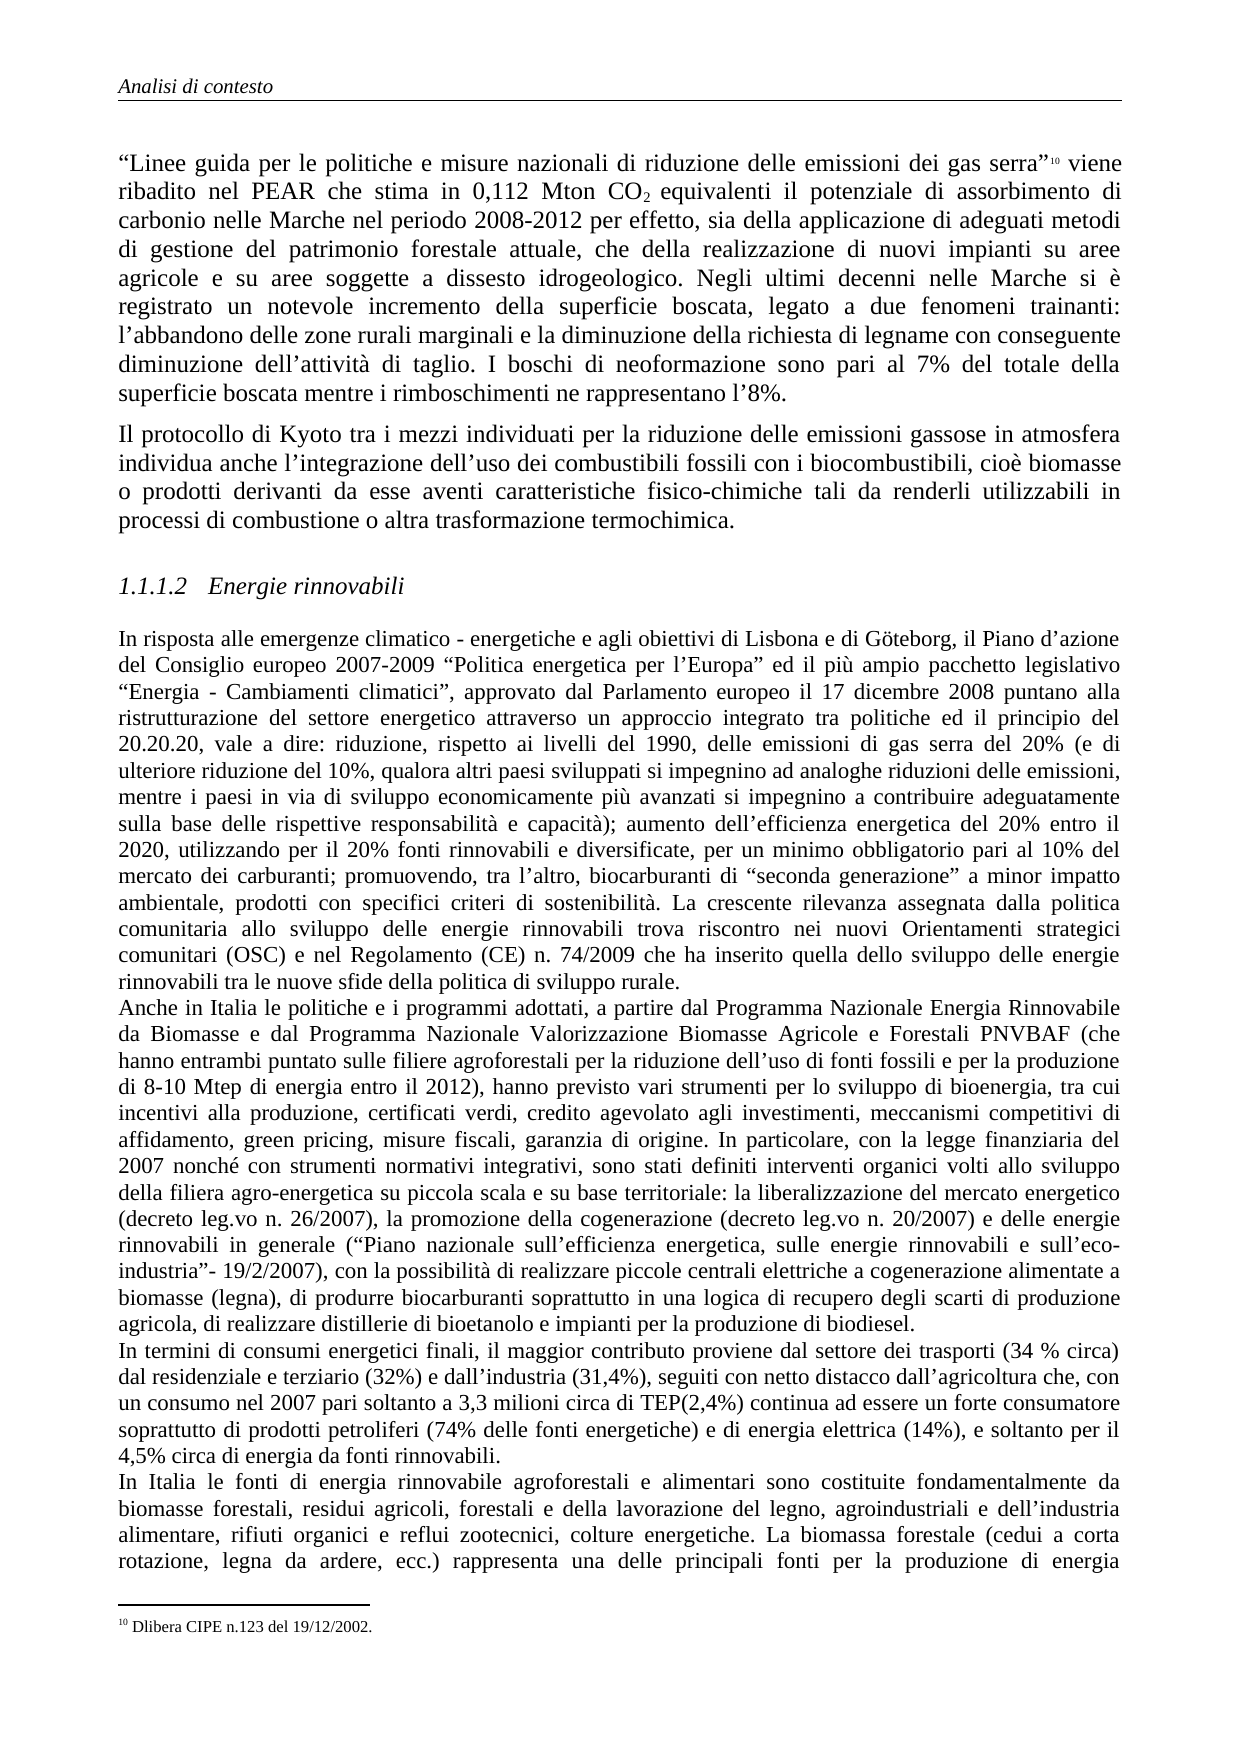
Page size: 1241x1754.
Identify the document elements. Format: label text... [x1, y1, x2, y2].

subtitle Energie rinnovabili [118, 571, 1122, 600]
text In termini di consumi energetici finali, il maggior contributo proviene dal settore dei trasporti (34 % circa) dal residenziale e terziario (32%) e dall’industria (31,4%), seguiti con netto distacco dall’agricoltura che, con un consumo nel 2007 pari soltanto a 3,3 milioni circa di TEP(2,4%) continua ad essere un forte consumatore soprattutto di prodotti petroliferi (74% delle fonti energetiche) e di energia elettrica (14%), e soltanto per il 4,5% circa di energia da fonti rinnovabili. [118, 1337, 1122, 1468]
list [118, 148, 1122, 406]
list Il protocollo di Kyoto tra i mezzi individuati per la riduzione delle emissioni gassose in atmosfera individua anche l’integrazione dell’uso dei combustibili fossili con i biocombustibili, cioè biomasse o prodotti derivanti da esse aventi caratteristiche fisico-chimiche tali da renderli utilizzabili in processi di combustione o altra trasformazione termochimica. [118, 419, 1122, 534]
text Anche in Italia le politiche e i programmi adottati, a partire dal Programma Nazionale Energia Rinnovabile da Biomasse e dal Programma Nazionale Valorizzazione Biomasse Agricole e Forestali PNVBAF (che hanno entrambi puntato sulle filiere agroforestali per la riduzione dell’uso di fonti fossili e per la produzione di 8-10 Mtep di energia entro il 2012), hanno previsto vari strumenti per lo sviluppo di bioenergia, tra cui incentivi alla produzione, certificati verdi, credito agevolato agli investimenti, meccanismi competitivi di affidamento, green pricing, misure fiscali, garanzia di origine. In particolare, con la legge finanziaria del 2007 nonché con strumenti normativi integrativi, sono stati definiti interventi organici volti allo sviluppo della filiera agro-energetica su piccola scala e su base territoriale: la liberalizzazione del mercato energetico (decreto leg.vo n. 26/2007), la promozione della cogenerazione (decreto leg.vo n. 20/2007) e delle energie rinnovabili in generale (“Piano nazionale sull’efficienza energetica, sulle energie rinnovabili e sull’eco-industria”- 19/2/2007), con la possibilità di realizzare piccole centrali elettriche a cogenerazione alimentate a biomasse (legna), di produrre biocarburanti soprattutto in una logica di recupero degli scarti di produzione agricola, di realizzare distillerie di bioetanolo e impianti per la produzione di biodiesel. [118, 994, 1122, 1337]
text In risposta alle emergenze climatico - energetiche e agli obiettivi di Lisbona e di Göteborg, il Piano d’azione del Consiglio europeo 2007-2009 “Politica energetica per l’Europa” ed il più ampio pacchetto legislativo “Energia - Cambiamenti climatici”, approvato dal Parlamento europeo il 17 dicembre 2008 puntano alla ristrutturazione del settore energetico attraverso un approccio integrato tra politiche ed il principio del 20.20.20, vale a dire: riduzione, rispetto ai livelli del 1990, delle emissioni di gas serra del 20% (e di ulteriore riduzione del 10%, qualora altri paesi sviluppati si impegnino ad analoghe riduzioni delle emissioni, mentre i paesi in via di sviluppo economicamente più avanzati si impegnino a contribuire adeguatamente sulla base delle rispettive responsabilità e capacità); aumento dell’efficienza energetica del 20% entro il 2020, utilizzando per il 20% fonti rinnovabili e diversificate, per un minimo obbligatorio pari al 10% del mercato dei carburanti; promuovendo, tra l’altro, biocarburanti di “seconda generazione” a minor impatto ambientale, prodotti con specifici criteri di sostenibilità. La crescente rilevanza assegnata dalla politica comunitaria allo sviluppo delle energie rinnovabili trova riscontro nei nuovi Orientamenti strategici comunitari (OSC) e nel Regolamento (CE) n. 74/2009 che ha inserito quella dello sviluppo delle energie rinnovabili tra le nuove sfide della politica di sviluppo rurale. [118, 625, 1122, 994]
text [118, 1468, 1122, 1574]
